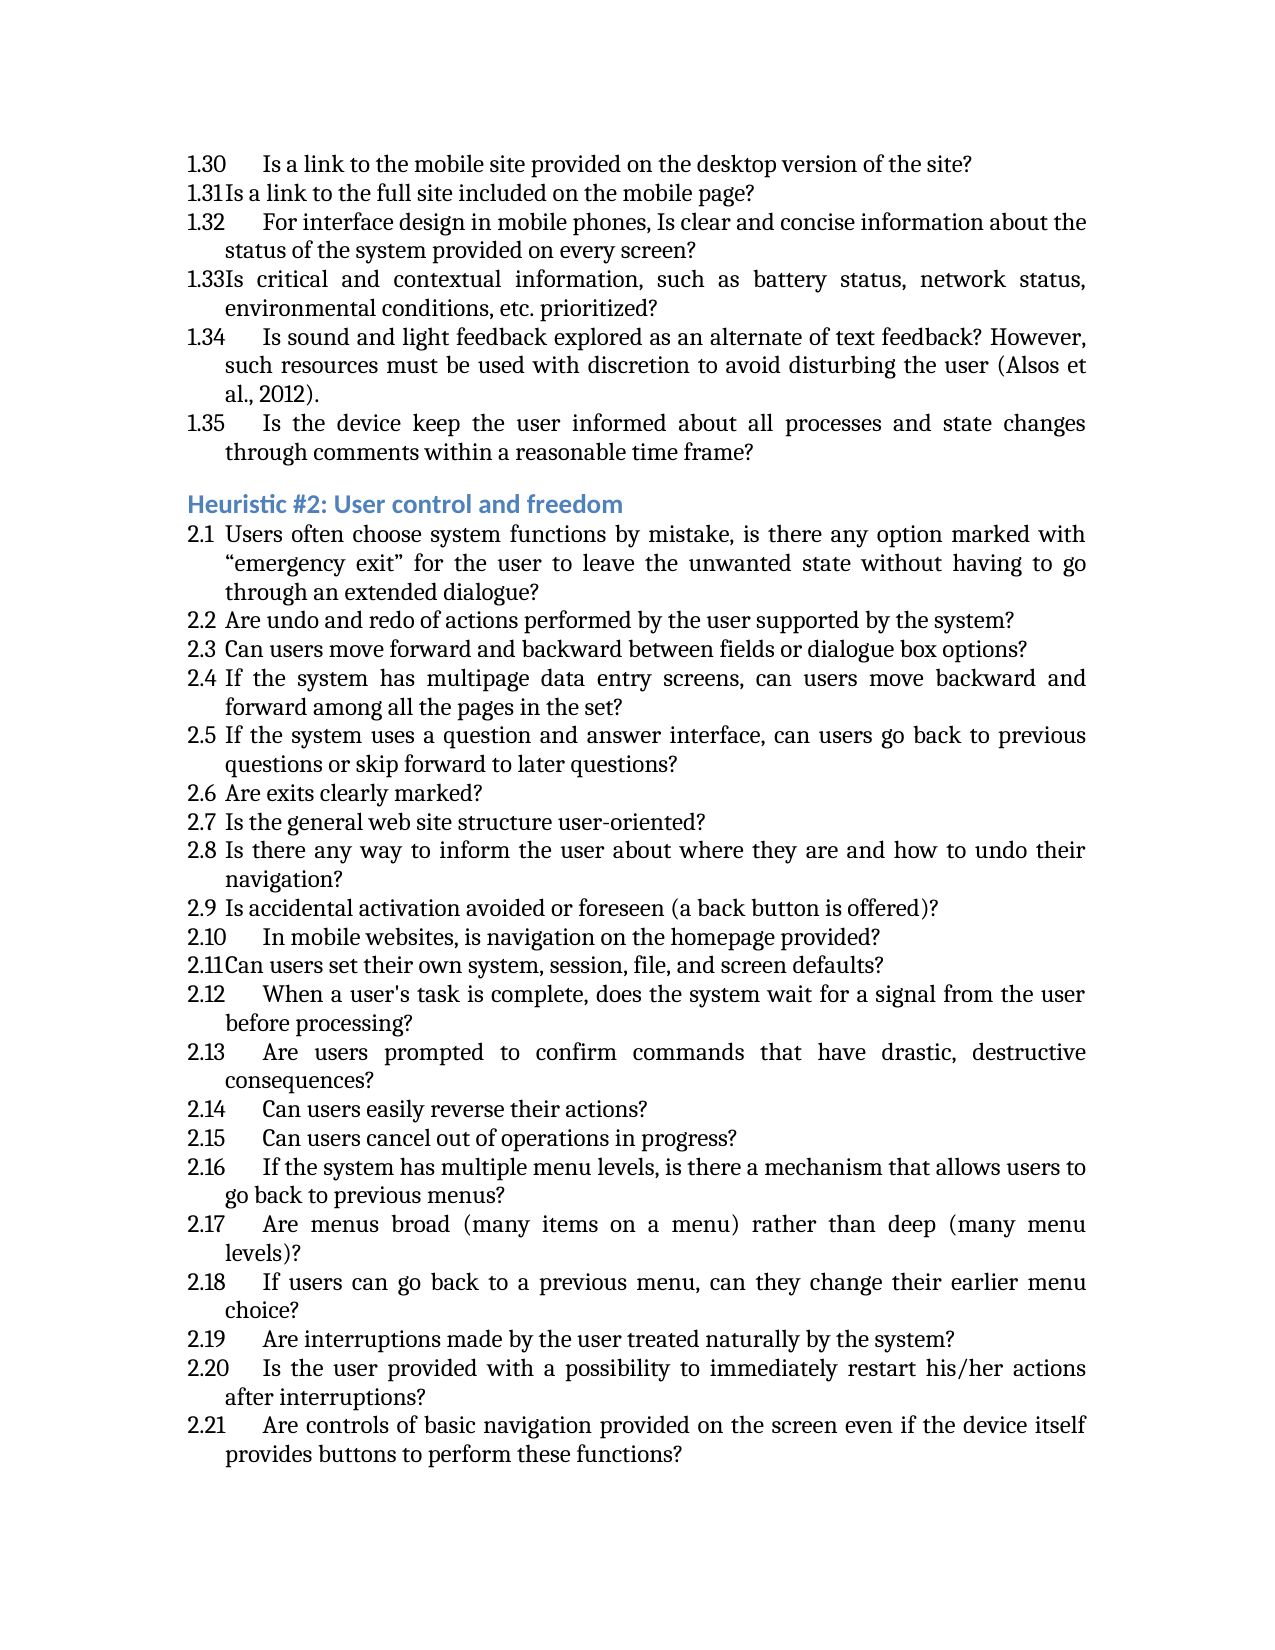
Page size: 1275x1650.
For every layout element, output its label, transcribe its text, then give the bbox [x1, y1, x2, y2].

list Are exits clearly marked? [187, 779, 1087, 808]
list If the system has multiple menu levels, is there a mechanism that allows users to go back to previous menus? [187, 1153, 1087, 1210]
list Are interruptions made by the user treated naturally by the system? [187, 1325, 1087, 1354]
list Are controls of basic navigation provided on the screen even if the device itself provides buttons to perform these functions? [187, 1411, 1087, 1469]
list Is the general web site structure user-oriented? [187, 808, 1087, 836]
list Can users cancel out of operations in progress? [187, 1124, 1087, 1153]
list Are users prompted to confirm commands that have drastic, destructive consequences? [187, 1038, 1087, 1095]
list Can users easily reverse their actions? [187, 1095, 1087, 1124]
list Can users move forward and backward between fields or dialogue box options? [187, 635, 1087, 664]
list Is critical and contextual information, such as battery status, network status, environmental conditions, etc. prioritized? [187, 265, 1087, 322]
list If the system uses a question and answer interface, can users go back to previous questions or skip forward to later questions? [187, 721, 1087, 779]
subtitle Heuristic #2: User control and freedom [187, 487, 1087, 520]
list Is there any way to inform the user about where they are and how to undo their navigation? [187, 836, 1087, 894]
list If the system has multipage data entry screens, can users move backward and forward among all the pages in the set? [187, 664, 1087, 721]
list Can users set their own system, session, file, and screen defaults? [187, 951, 1087, 980]
list Users often choose system functions by mistake, is there any option marked with “emergency exit” for the user to leave the unwanted state without having to go through an extended dialogue? [187, 520, 1087, 606]
list If users can go back to a previous menu, can they change their earlier menu choice? [187, 1268, 1087, 1325]
list Is accidental activation avoided or foreseen (a back button is offered)? [187, 894, 1087, 923]
list Is a link to the full site included on the mobile page? [187, 179, 1087, 207]
list When a user's task is complete, does the system wait for a signal from the user before processing? [187, 980, 1087, 1038]
list In mobile websites, is navigation on the homepage provided? [187, 923, 1087, 951]
list Is a link to the mobile site provided on the desktop version of the site? [187, 150, 1087, 179]
list Are undo and redo of actions performed by the user supported by the system? [187, 606, 1087, 635]
list For interface design in mobile phones, Is clear and concise information about the status of the system provided on every screen? [187, 207, 1087, 265]
list Are menus broad (many items on a menu) rather than deep (many menu levels)? [187, 1210, 1087, 1268]
list Is the device keep the user informed about all processes and state changes through comments within a reasonable time frame? [187, 409, 1087, 466]
list Is sound and light feedback explored as an alternate of text feedback? However, such resources must be used with discretion to avoid disturbing the user (Alsos et al., 2012). [187, 322, 1087, 409]
list Is the user provided with a possibility to immediately restart his/her actions after interruptions? [187, 1354, 1087, 1411]
